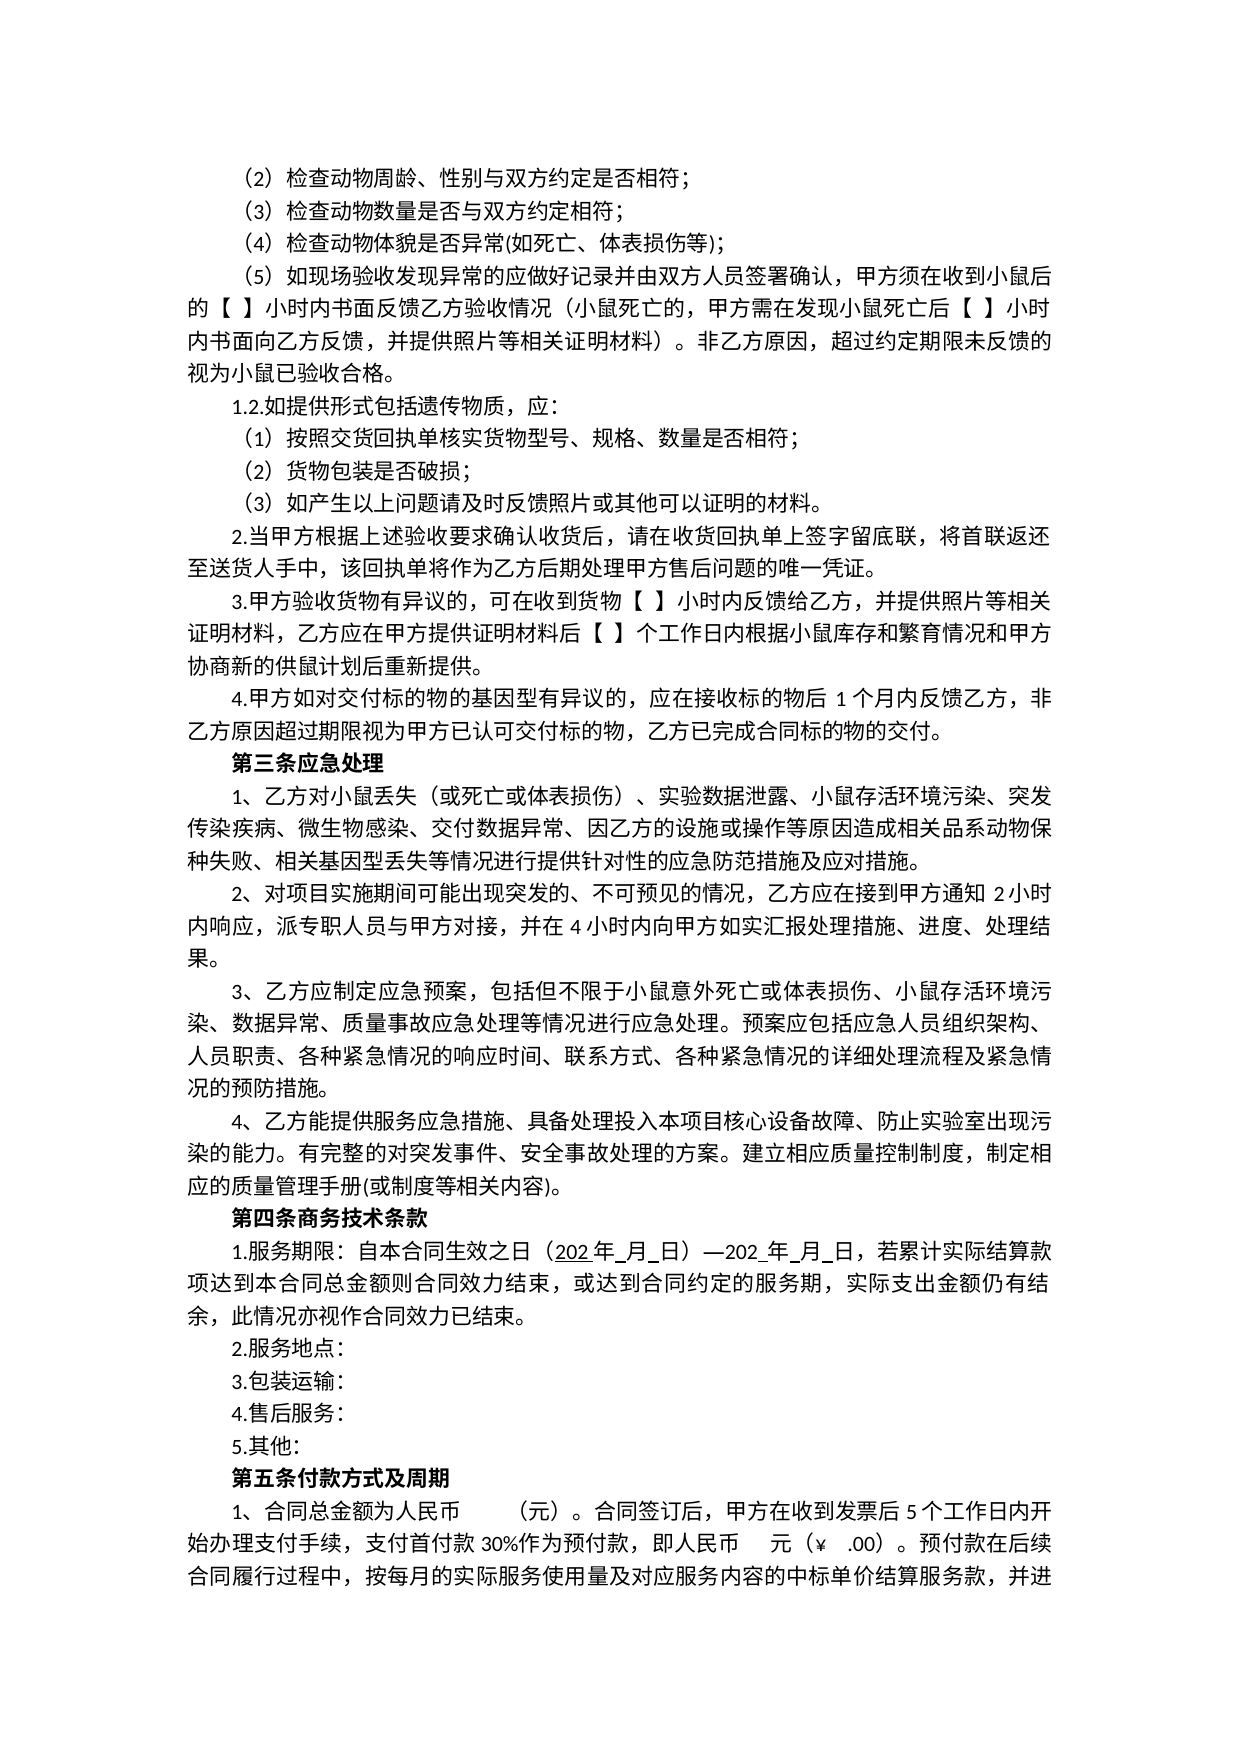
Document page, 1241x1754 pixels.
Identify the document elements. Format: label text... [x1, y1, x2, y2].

text 4.甲方如对交付标的物的基因型有异议的，应在接收标的物后 1 个月内反馈乙方，非乙方原因超过期限视为甲方已认可交付标的物，乙方已完成合同标的物的交付。 [187, 682, 1053, 747]
text 5.其他： [187, 1429, 1053, 1462]
text （4）检查动物体貌是否异常(如死亡、体表损伤等)； [187, 227, 1053, 259]
text 3、乙方应制定应急预案，包括但不限于小鼠意外死亡或体表损伤、小鼠存活环境污染、数据异常、质量事故应急处理等情况进行应急处理。预案应包括应急人员组织架构、人员职责、各种紧急情况的响应时间、联系方式、各种紧急情况的详细处理流程及紧急情况的预防措施。 [187, 974, 1053, 1104]
text 4.售后服务： [187, 1397, 1053, 1429]
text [187, 1494, 1053, 1592]
text 1、乙方对小鼠丢失（或死亡或体表损伤）、实验数据泄露、小鼠存活环境污染、突发传染疾病、微生物感染、交付数据异常、因乙方的设施或操作等原因造成相关品系动物保种失败、相关基因型丢失等情况进行提供针对性的应急防范措施及应对措施。 [187, 779, 1053, 877]
text 3.甲方验收货物有异议的，可在收到货物【 】小时内反馈给乙方，并提供照片等相关证明材料，乙方应在甲方提供证明材料后【 】个工作日内根据小鼠库存和繁育情况和甲方协商新的供鼠计划后重新提供。 [187, 584, 1053, 682]
text 1.服务期限：自本合同生效之日（202 年 月 日）—202 年 月 日，若累计实际结算款项达到本合同总金额则合同效力结束，或达到合同约定的服务期，实际支出金额仍有结余，此情况亦视作合同效力已结束。 [187, 1234, 1053, 1332]
text （3）检查动物数量是否与双方约定相符； [187, 194, 1053, 227]
text （3）如产生以上问题请及时反馈照片或其他可以证明的材料。 [187, 487, 1053, 519]
text 2.服务地点： [187, 1332, 1053, 1364]
text 4、乙方能提供服务应急措施、具备处理投入本项目核心设备故障、防止实验室出现污染的能力。有完整的对突发事件、安全事故处理的方案。建立相应质量控制制度，制定相应的质量管理手册(或制度等相关内容)。 [187, 1104, 1053, 1202]
text （2）货物包装是否破损； [187, 454, 1053, 487]
text 第五条付款方式及周期 [187, 1462, 1053, 1494]
text （2）检查动物周龄、性别与双方约定是否相符； [187, 162, 1053, 194]
text 1.2.如提供形式包括遗传物质，应： [187, 389, 1053, 422]
text 第四条商务技术条款 [187, 1202, 1053, 1234]
text 2.当甲方根据上述验收要求确认收货后，请在收货回执单上签字留底联，将首联返还至送货人手中，该回执单将作为乙方后期处理甲方售后问题的唯一凭证。 [187, 519, 1053, 584]
text 3.包装运输： [187, 1364, 1053, 1397]
text （5）如现场验收发现异常的应做好记录并由双方人员签署确认，甲方须在收到小鼠后的【 】小时内书面反馈乙方验收情况（小鼠死亡的，甲方需在发现小鼠死亡后【 】小时内书面向乙方反馈，并提供照片等相关证明材料）。非乙方原因，超过约定期限未反馈的视为小鼠已验收合格。 [187, 259, 1053, 389]
text 2、对项目实施期间可能出现突发的、不可预见的情况，乙方应在接到甲方通知2小时内响应，派专职人员与甲方对接，并在4小时内向甲方如实汇报处理措施、进度、处理结果。 [187, 877, 1053, 974]
text 第三条应急处理 [187, 747, 1053, 779]
text （1）按照交货回执单核实货物型号、规格、数量是否相符； [187, 422, 1053, 454]
